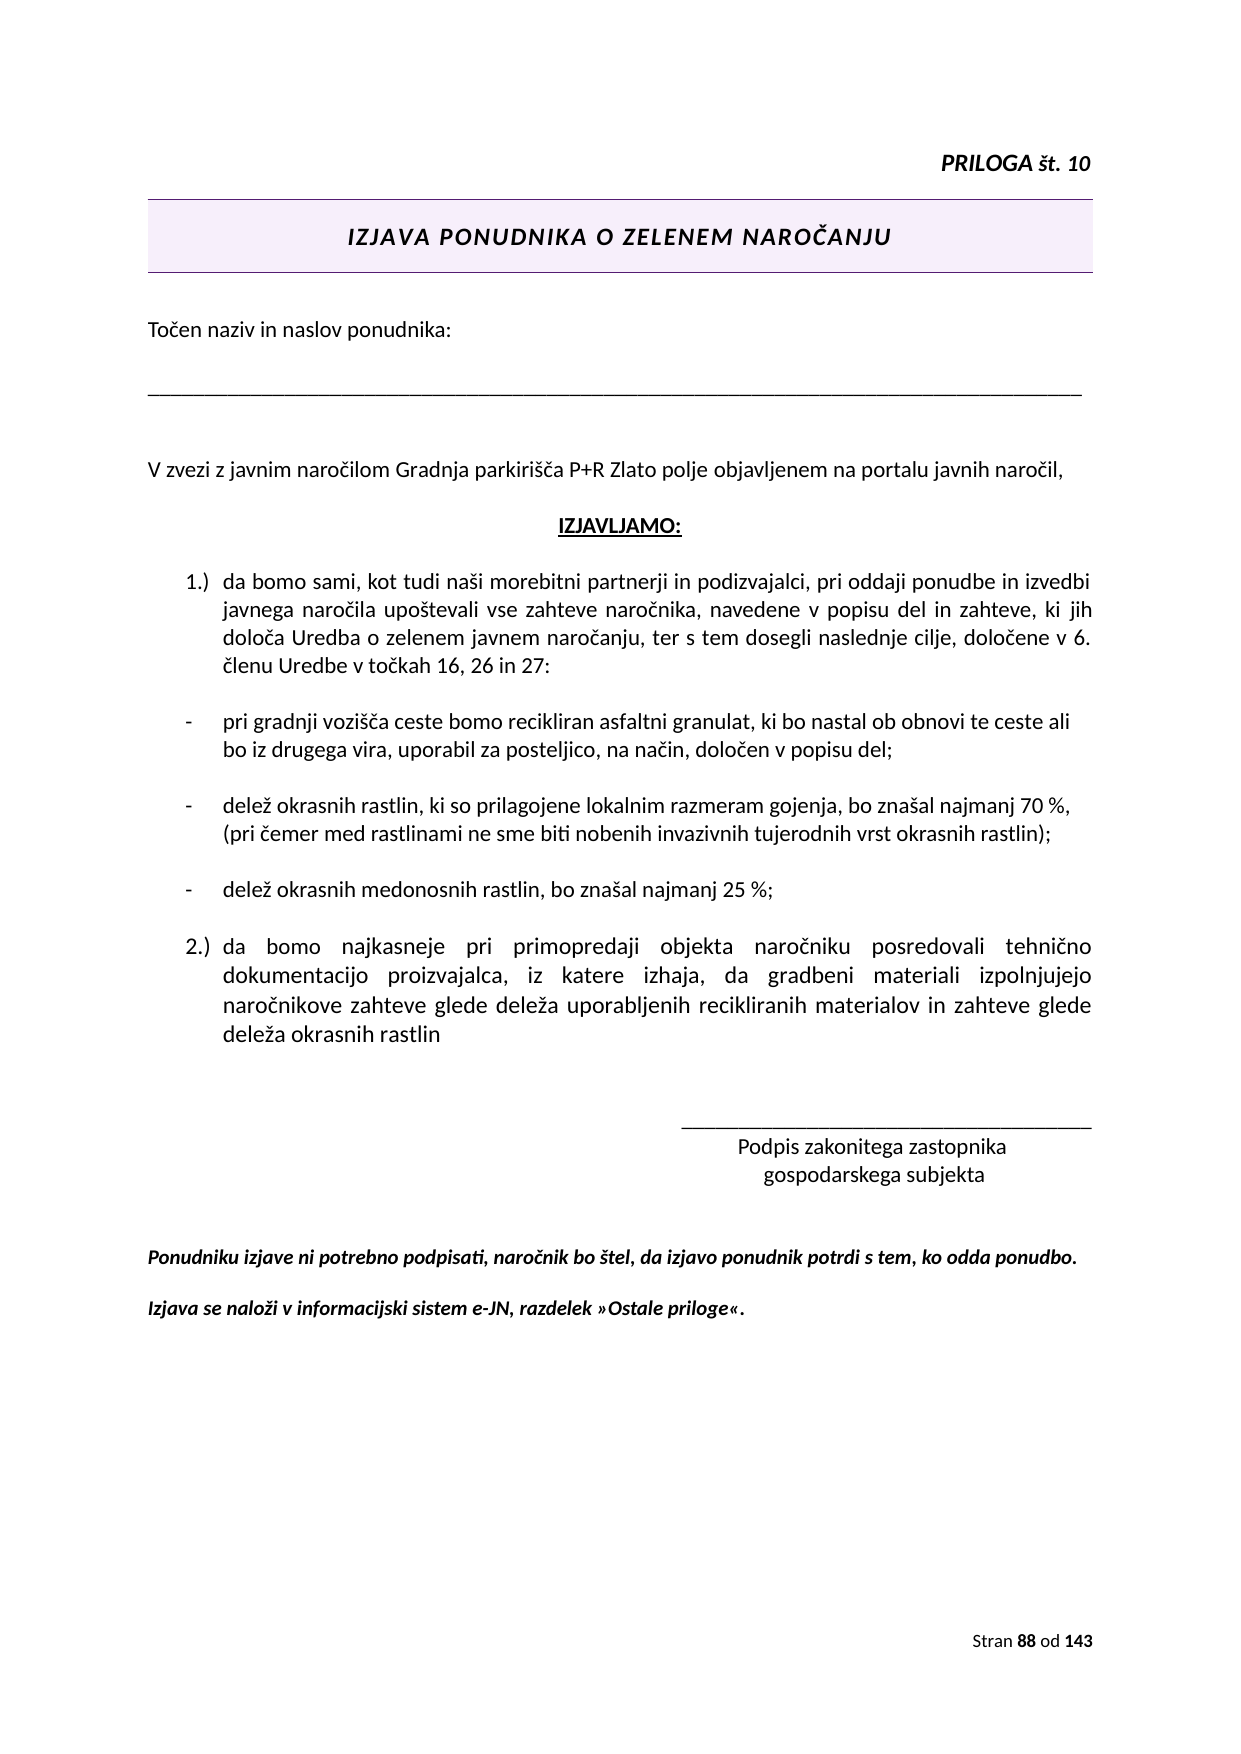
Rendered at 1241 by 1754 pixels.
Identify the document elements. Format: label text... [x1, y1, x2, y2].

text __________________________________________________________________________________ [148, 371, 1093, 399]
list da bomo sami, kot tudi naši morebitni partnerji in podizvajalci, pri oddaji ponudbe in izvedbi javnega naročila upoštevali vse zahteve naročnika, navedene v popisu del in zahteve, ki jih določa Uredba o zelenem javnem naročanju, ter s tem dosegli naslednje cilje, določene v 6. členu Uredbe v točkah 16, 26 in 27: [185, 567, 1093, 679]
text IZJAVA PONUDNIKA O ZELENEM NAROČANJU [148, 200, 1093, 272]
text ____________________________________ [148, 1104, 1092, 1132]
list delež okrasnih medonosnih rastlin, bo znašal najmanj 25 %; [185, 875, 1093, 903]
text IZJAVLJAMO: [148, 511, 1092, 539]
text V zvezi z javnim naročilom objavljenem na portalu javnih naročil, [148, 455, 1092, 483]
list pri gradnji vozišča ceste bomo recikliran asfaltni granulat, ki bo nastal ob obnovi te ceste ali bo iz drugega vira, uporabil za posteljico, na način, določen v popisu del; [185, 707, 1093, 763]
text PRILOGA št. 10 [148, 148, 1092, 178]
list da bomo najkasneje pri primopredaji objekta naročniku posredovali tehnično dokumentacijo proizvajalca, iz katere izhaja, da gradbeni materiali izpolnjujejo naročnikove zahteve glede deleža uporabljenih recikliranih materialov in zahteve glede deleža okrasnih rastlin [185, 931, 1093, 1048]
text Točen naziv in naslov ponudnika: [148, 315, 1093, 343]
text Ponudniku izjave ni potrebno podpisati, naročnik bo štel, da izjavo ponudnik potrdi s tem, ko odda ponudbo. [148, 1244, 1093, 1269]
text Podpis zakonitega zastopnika [148, 1132, 1092, 1161]
list delež okrasnih rastlin, ki so prilagojene lokalnim razmeram gojenja, bo znašal najmanj 70 %, (pri čemer med rastlinami ne sme biti nobenih invazivnih tujerodnih vrst okrasnih rastlin); [185, 791, 1093, 847]
text gospodarskega subjekta [148, 1161, 1092, 1188]
text Izjava se naloži v informacijski sistem e-JN, razdelek »Ostale priloge«. [148, 1295, 1092, 1320]
